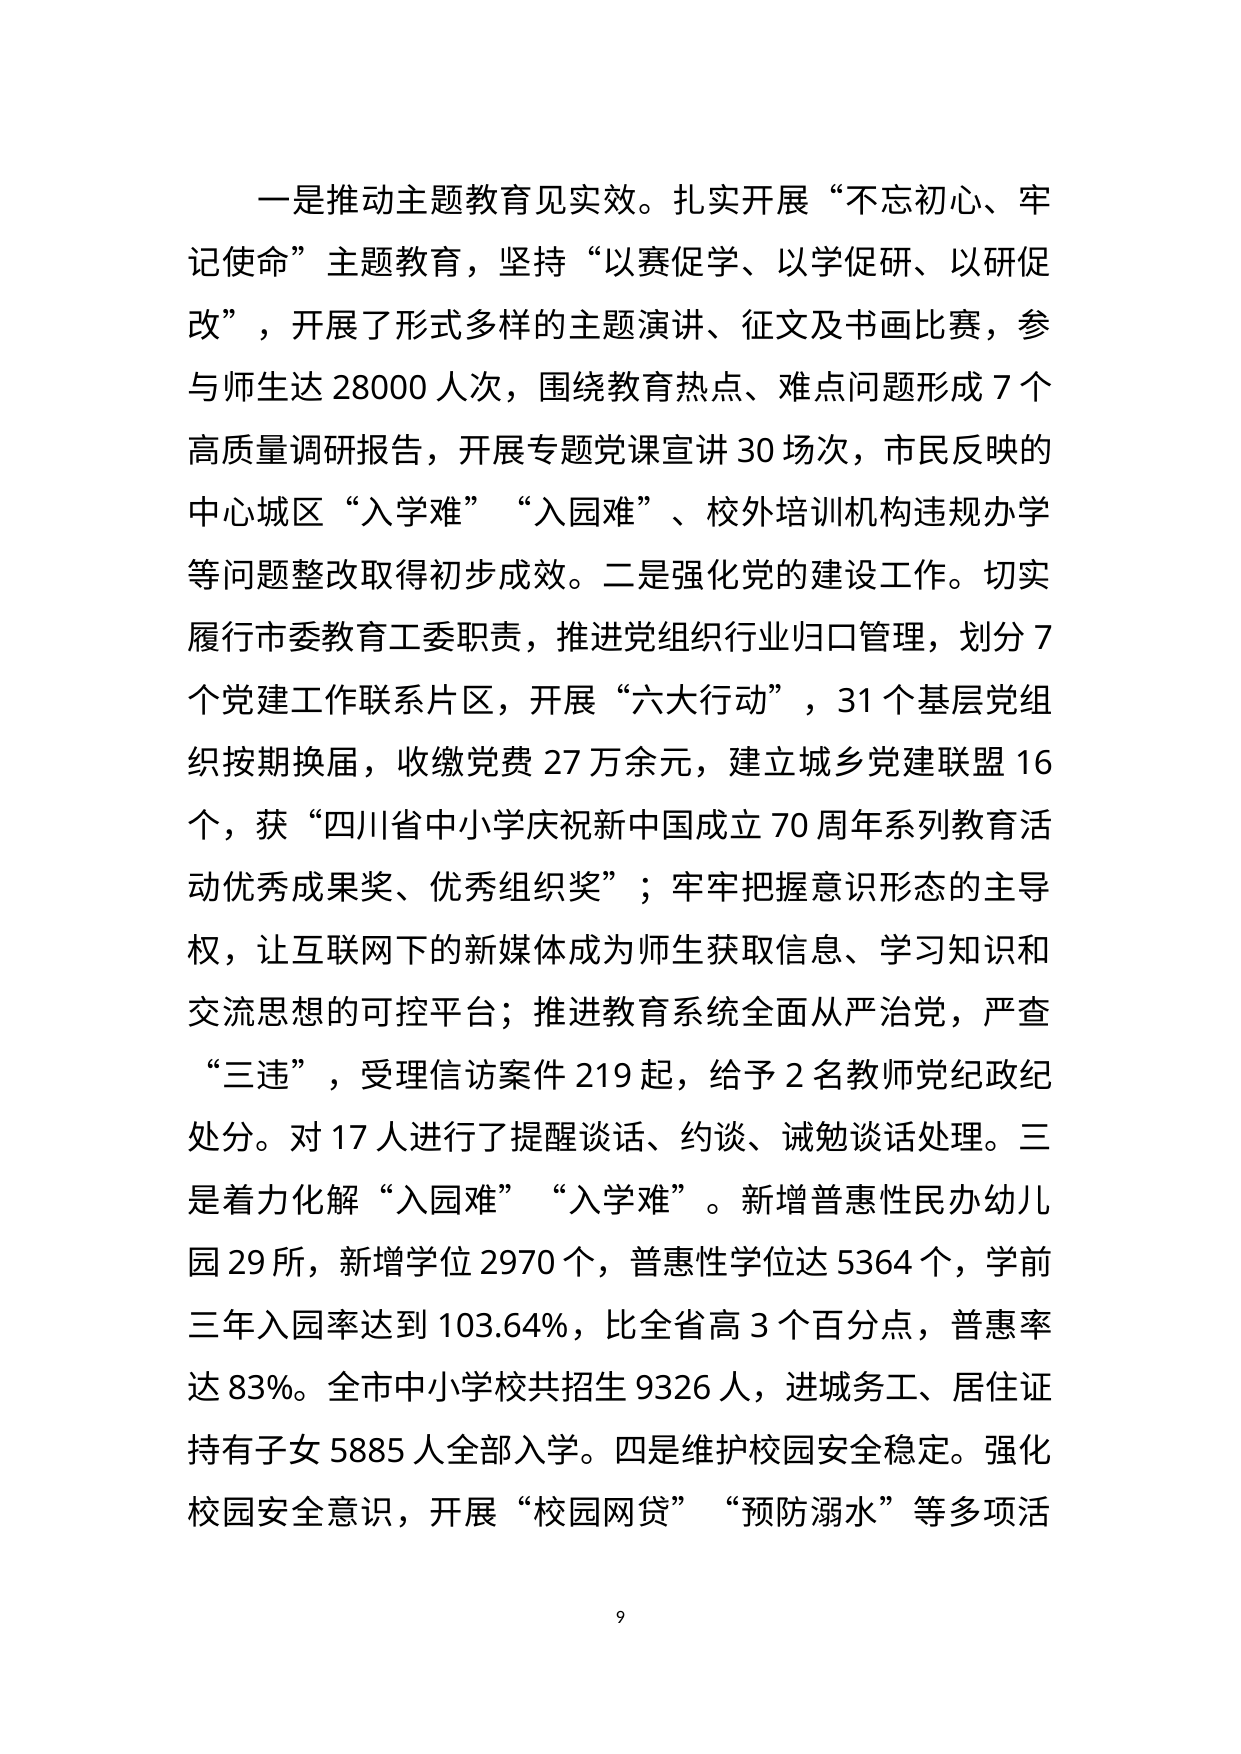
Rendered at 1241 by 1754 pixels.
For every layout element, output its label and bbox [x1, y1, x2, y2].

text [187, 162, 1053, 1537]
